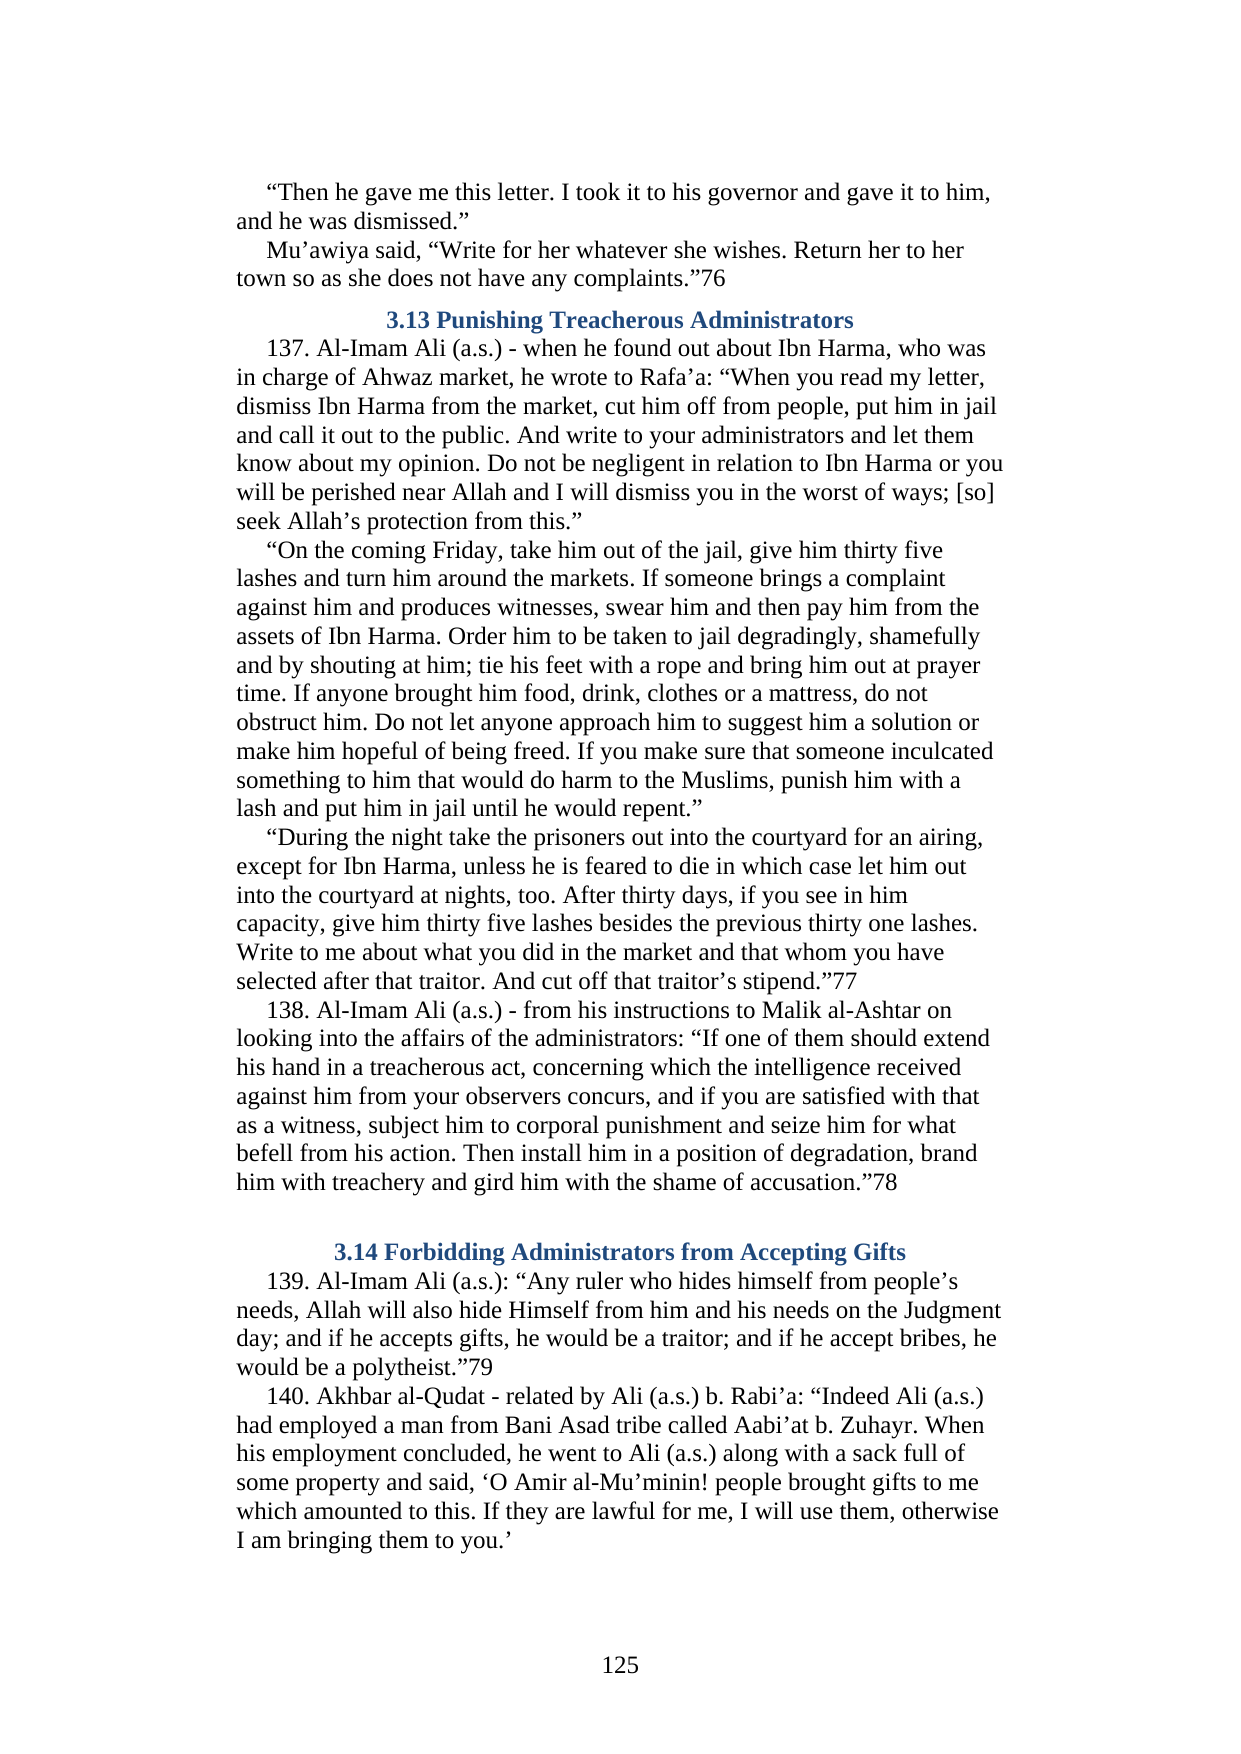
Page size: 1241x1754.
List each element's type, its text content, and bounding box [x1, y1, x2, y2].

text “During the night take the prisoners out into the courtyard for an airing, except for Ibn Harma, unless he is feared to die in which case let him out into the courtyard at nights, too. After thirty days, if you see in him capacity, give him thirty five lashes besides the previous thirty one lashes. Write to me about what you did in the market and that whom you have selected after that traitor. And cut off that traitor’s stipend.”77 [236, 822, 1004, 995]
subtitle 3.13 Punishing Treacherous Administrators [236, 305, 1004, 333]
text 138. Al-Imam Ali (a.s.) - from his instructions to Malik al-Ashtar on looking into the affairs of the administrators: “If one of them should extend his hand in a treacherous act, concerning which the intelligence received against him from your observers concurs, and if you are satisfied with that as a witness, subject him to corporal punishment and seize him for what befell from his action. Then install him in a position of degradation, brand him with treachery and gird him with the shame of accusation.”78 [236, 995, 1004, 1225]
text 139. Al-Imam Ali (a.s.): “Any ruler who hides himself from people’s needs, Allah will also hide Himself from him and his needs on the Judgment day; and if he accepts gifts, he would be a traitor; and if he accept bribes, he would be a polytheist.”79 [236, 1266, 1004, 1381]
subtitle 3.14 Forbidding Administrators from Accepting Gifts [236, 1237, 1004, 1266]
text “On the coming Friday, take him out of the jail, give him thirty five lashes and turn him around the markets. If someone brings a complaint against him and produces witnesses, swear him and then pay him from the assets of Ibn Harma. Order him to be taken to jail degradingly, shamefully and by shouting at him; tie his feet with a rope and bring him out at prayer time. If anyone brought him food, drink, clothes or a mattress, do not obstruct him. Do not let anyone approach him to suggest him a solution or make him hopeful of being freed. If you make sure that someone inculcated something to him that would do harm to the Muslims, punish him with a lash and put him in jail until he would repent.” [236, 535, 1004, 822]
text 140. Akhbar al-Qudat - related by Ali (a.s.) b. Rabi’a: “Indeed Ali (a.s.) had employed a man from Bani Asad tribe called Aabi’at b. Zuhayr. When his employment concluded, he went to Ali (a.s.) along with a sack full of some property and said, ‘O Amir al-Mu’minin! people brought gifts to me which amounted to this. If they are lawful for me, I will use them, otherwise I am bringing them to you.’ [236, 1381, 1004, 1553]
text “Then he gave me this letter. I took it to his governor and gave it to him, and he was dismissed.” [236, 177, 1004, 235]
text Mu’awiya said, “Write for her whatever she wishes. Return her to her town so as she does not have any complaints.”76 [236, 235, 1004, 292]
text 137. Al-Imam Ali (a.s.) - when he found out about Ibn Harma, who was in charge of Ahwaz market, he wrote to Rafa’a: “When you read my letter, dismiss Ibn Harma from the market, cut him off from people, put him in jail and call it out to the public. And write to your administrators and let them know about my opinion. Do not be negligent in relation to Ibn Harma or you will be perished near Allah and I will dismiss you in the worst of ways; [so] seek Allah’s protection from this.” [236, 333, 1004, 535]
